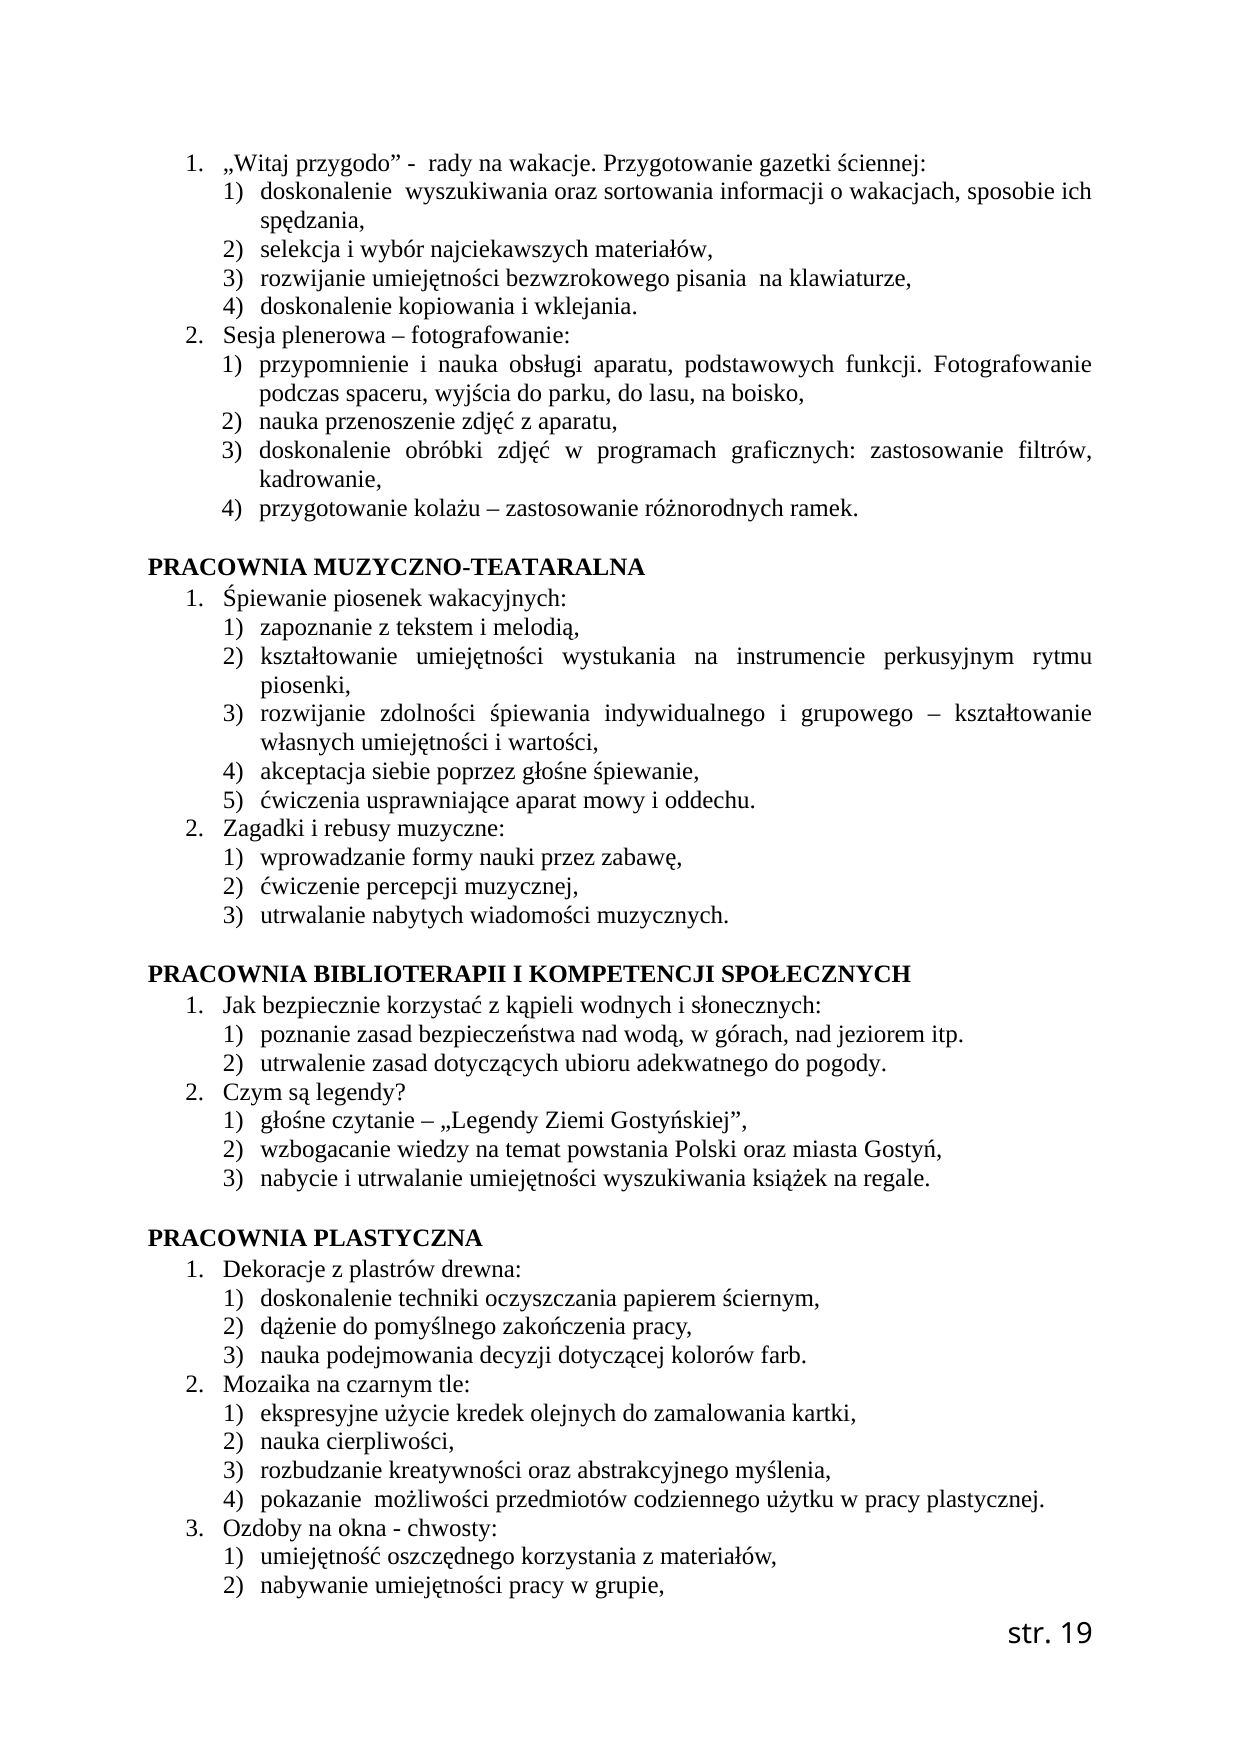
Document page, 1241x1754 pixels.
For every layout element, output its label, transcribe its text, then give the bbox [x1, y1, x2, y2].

list rozbudzanie kreatywności oraz abstrakcyjnego myślenia, [223, 1455, 1093, 1484]
list Dekoracje z plastrów drewna: [185, 1254, 1093, 1283]
list nauka podejmowania decyzji dotyczącej kolorów farb. [223, 1340, 1093, 1369]
list dążenie do pomyślnego zakończenia pracy, [223, 1311, 1093, 1340]
list wzbogacanie wiedzy na temat powstania Polski oraz miasta Gostyń, [223, 1134, 1093, 1163]
list pokazanie możliwości przedmiotów codziennego użytku w pracy plastycznej. [223, 1484, 1093, 1513]
list doskonalenie wyszukiwania oraz sortowania informacji o wakacjach, sposobie ich spędzania, [223, 176, 1093, 234]
list Jak bezpiecznie korzystać z kąpieli wodnych i słonecznych: [185, 991, 1093, 1019]
list zapoznanie z tekstem i melodią, [223, 612, 1093, 641]
list Sesja plenerowa – fotografowanie: [185, 320, 1093, 349]
list utrwalenie zasad dotyczących ubioru adekwatnego do pogody. [223, 1048, 1093, 1077]
list głośne czytanie – „Legendy Ziemi Gostyńskiej”, [223, 1106, 1093, 1134]
list Mozaika na czarnym tle: [185, 1369, 1093, 1398]
list Śpiewanie piosenek wakacyjnych: [185, 583, 1093, 612]
list Ozdoby na okna - chwosty: [185, 1513, 1093, 1541]
list nauka przenoszenie zdjęć z aparatu, [221, 406, 1093, 435]
list ćwiczenie percepcji muzycznej, [223, 871, 1093, 900]
list ćwiczenia usprawniające aparat mowy i oddechu. [223, 785, 1093, 813]
list rozwijanie umiejętności bezwzrokowego pisania na klawiaturze, [223, 263, 1093, 291]
list „Witaj przygodo” - rady na wakacje. Przygotowanie gazetki ściennej: [185, 148, 1093, 176]
text PRACOWNIA BIBLIOTERAPII I KOMPETENCJI SPOŁECZNYCH [148, 959, 1093, 988]
list przypomnienie i nauka obsługi aparatu, podstawowych funkcji. Fotografowanie podczas spaceru, wyjścia do parku, do lasu, na boisko, [221, 349, 1093, 406]
list Czym są legendy? [185, 1077, 1093, 1106]
list wprowadzanie formy nauki przez zabawę, [223, 842, 1093, 871]
list ekspresyjne użycie kredek olejnych do zamalowania kartki, [223, 1398, 1093, 1426]
list Zagadki i rebusy muzyczne: [185, 813, 1093, 842]
list rozwijanie zdolności śpiewania indywidualnego i grupowego – kształtowanie własnych umiejętności i wartości, [223, 698, 1093, 756]
list nabywanie umiejętności pracy w grupie, [223, 1570, 1093, 1599]
list akceptacja siebie poprzez głośne śpiewanie, [223, 756, 1093, 785]
list doskonalenie obróbki zdjęć w programach graficznych: zastosowanie filtrów, kadrowanie, [221, 435, 1093, 493]
list nauka cierpliwości, [223, 1426, 1093, 1455]
list utrwalanie nabytych wiadomości muzycznych. [223, 900, 1093, 928]
list poznanie zasad bezpieczeństwa nad wodą, w górach, nad jeziorem itp. [223, 1019, 1093, 1048]
text PRACOWNIA PLASTYCZNA [148, 1223, 1093, 1252]
list nabycie i utrwalanie umiejętności wyszukiwania książek na regale. [223, 1163, 1093, 1192]
list selekcja i wybór najciekawszych materiałów, [223, 234, 1093, 263]
list doskonalenie techniki oczyszczania papierem ściernym, [223, 1283, 1093, 1311]
list kształtowanie umiejętności wystukania na instrumencie perkusyjnym rytmu piosenki, [223, 641, 1093, 698]
text PRACOWNIA MUZYCZNO-TEATARALNA [148, 552, 1093, 581]
list przygotowanie kolażu – zastosowanie różnorodnych ramek. [221, 493, 1093, 521]
list umiejętność oszczędnego korzystania z materiałów, [223, 1541, 1093, 1570]
list doskonalenie kopiowania i wklejania. [223, 291, 1093, 320]
